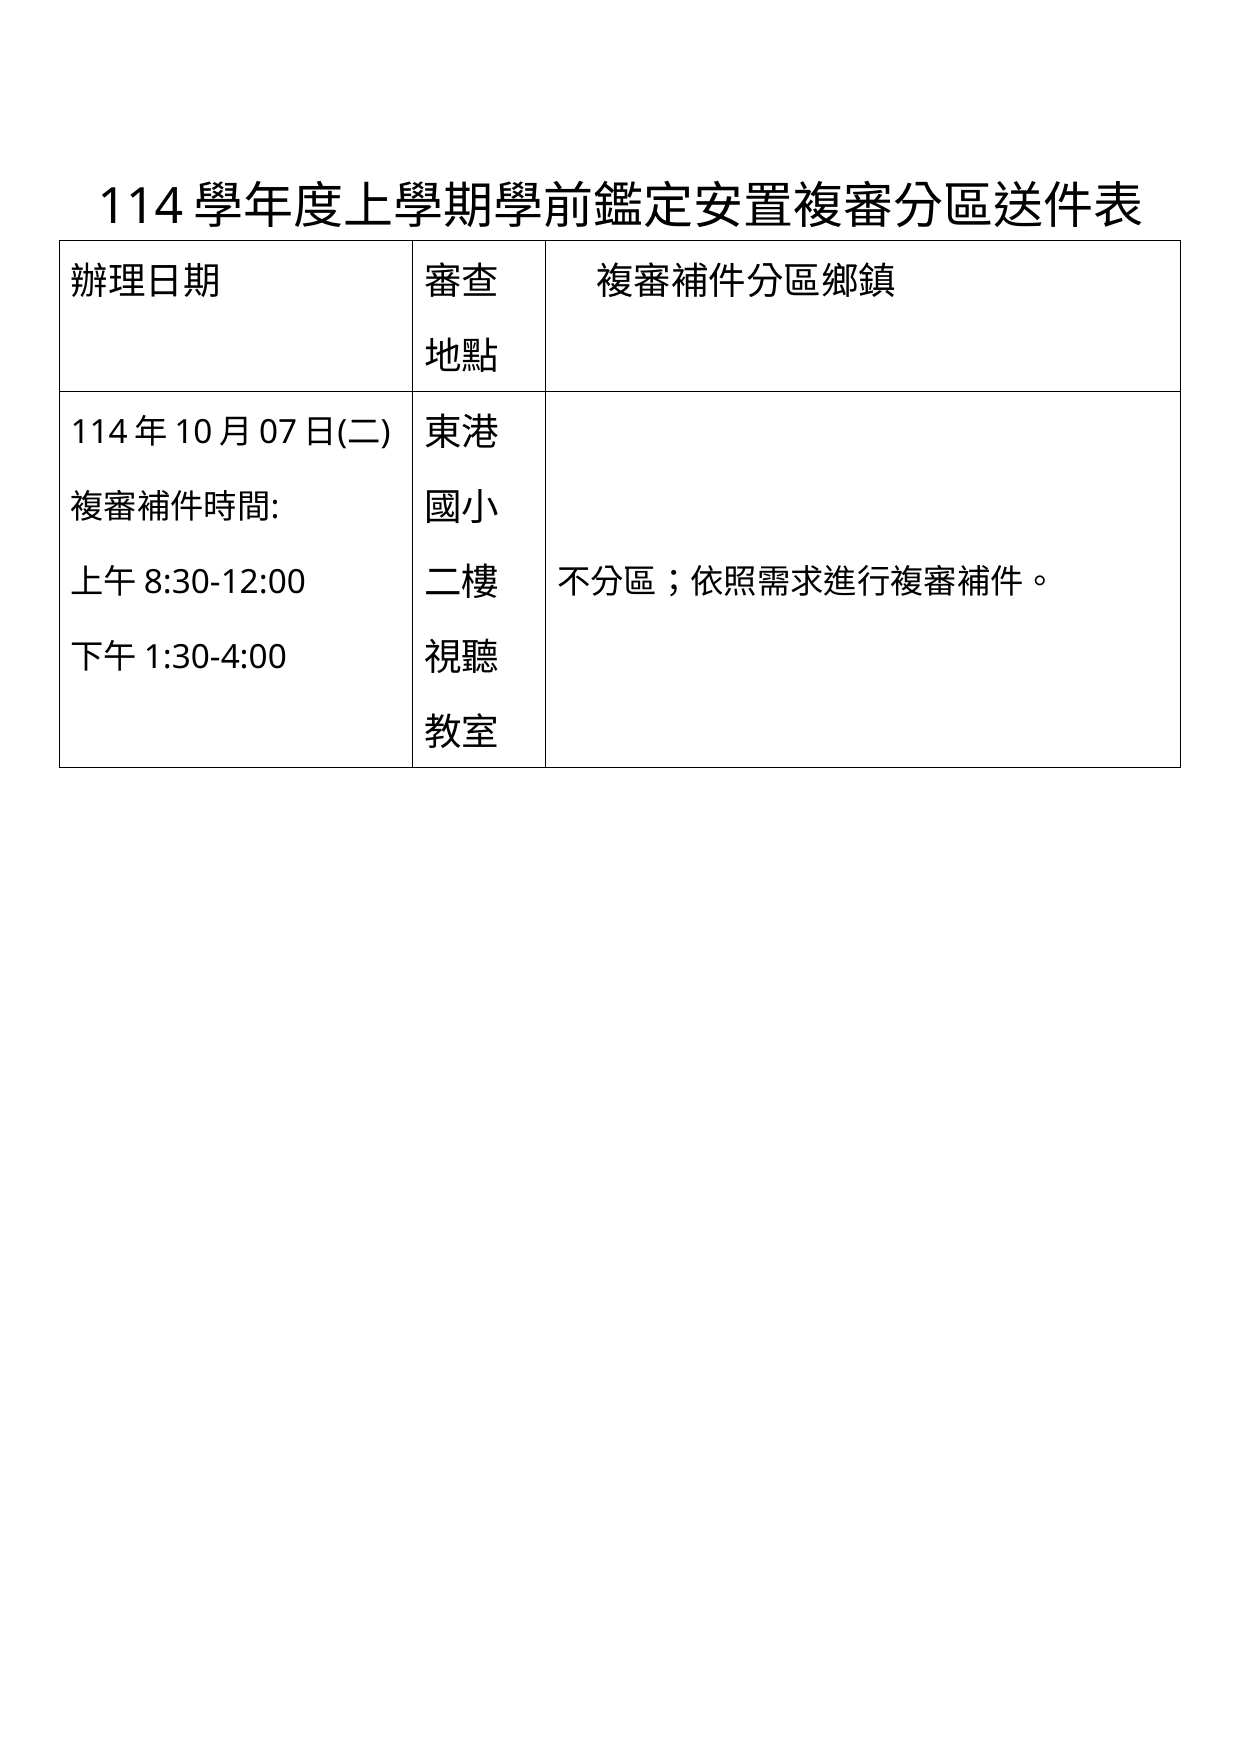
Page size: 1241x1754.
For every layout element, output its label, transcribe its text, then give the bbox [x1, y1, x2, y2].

table_cell 東港 國小 二樓 視聽 教室 [413, 392, 545, 767]
text 114學年度上學期學前鑑定安置複審分區送件表 [59, 164, 1181, 239]
table_cell 114年10月07日(二) 複審補件時間: 上午8:30-12:00 下午1:30-4:00 [60, 392, 412, 767]
table_header 複審補件分區鄉鎮 [546, 241, 1180, 391]
table_header 審查 地點 [413, 241, 545, 391]
table_header 辦理日期 [60, 241, 412, 391]
table_cell 不分區；依照需求進行複審補件。 [546, 392, 1180, 767]
